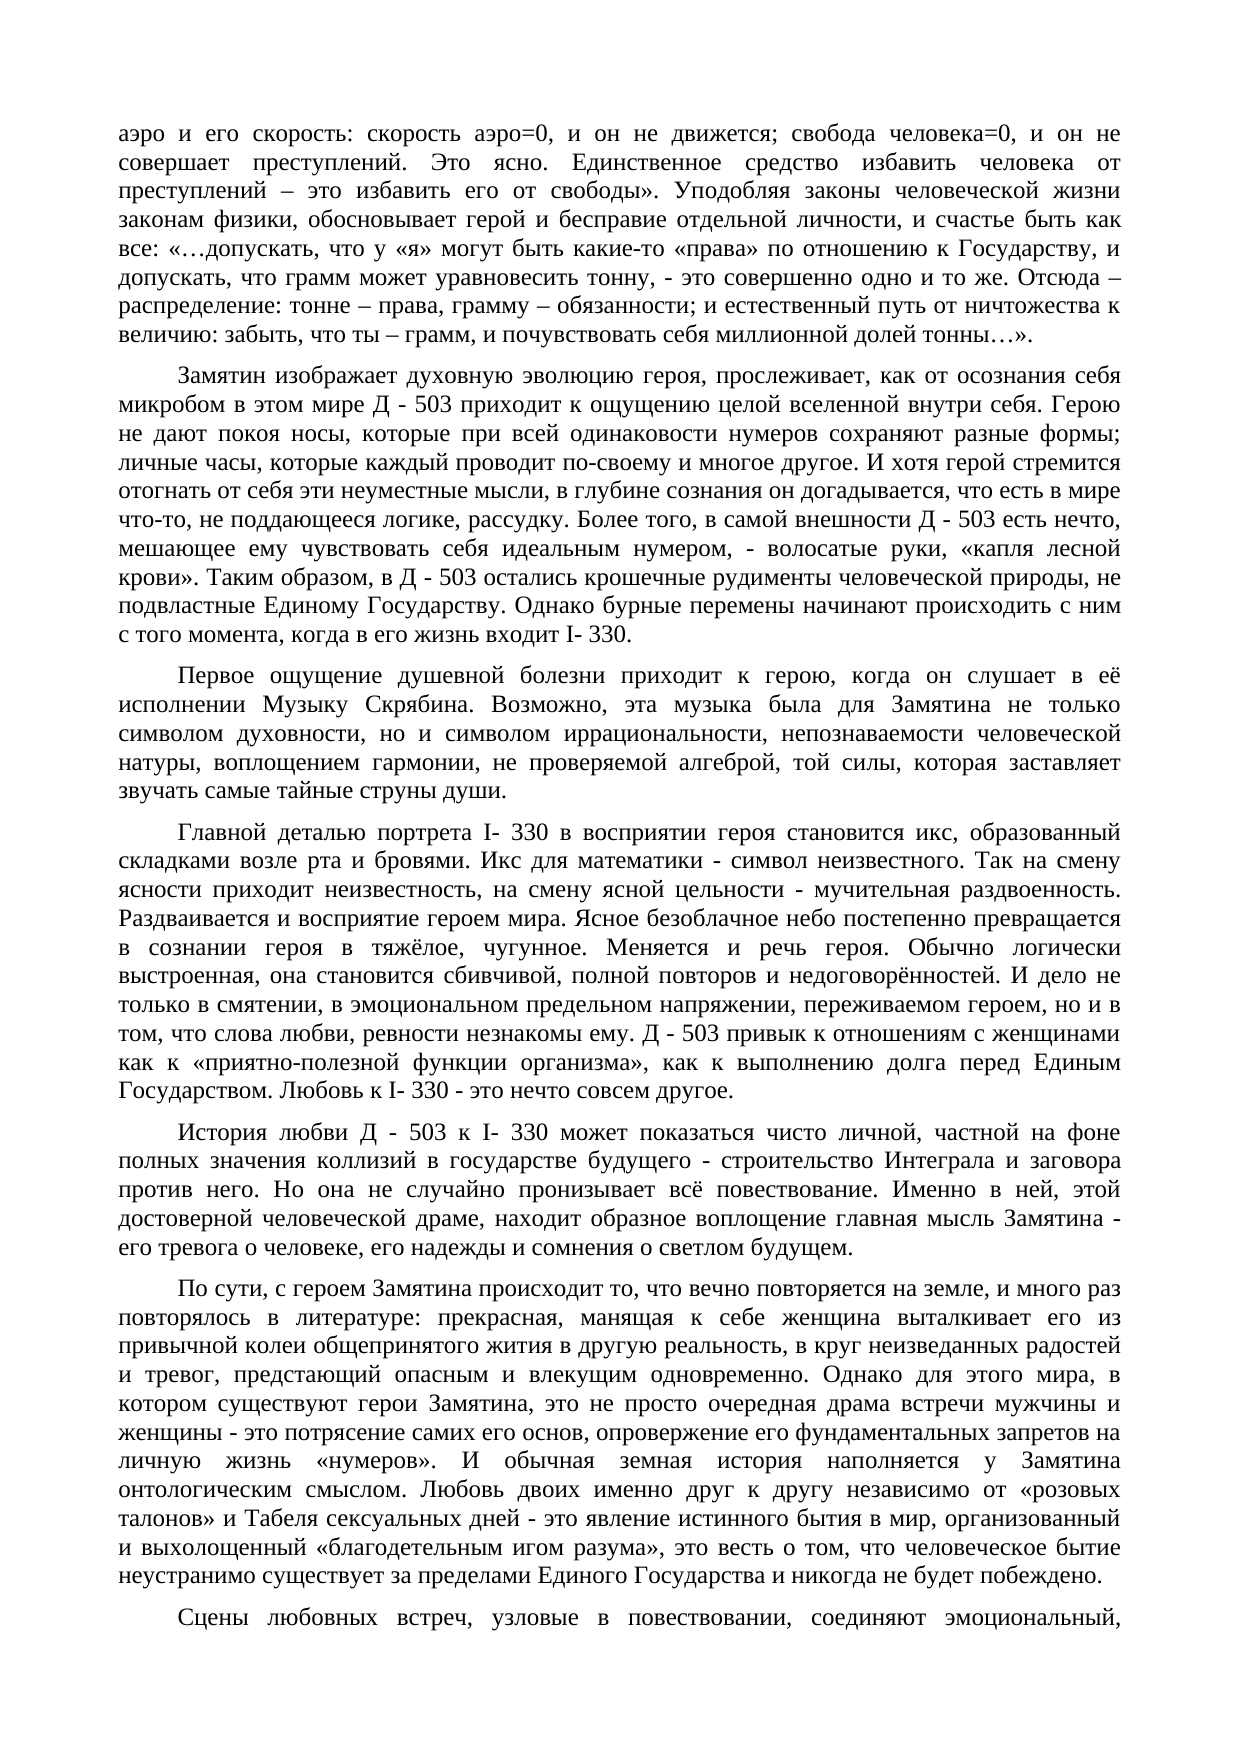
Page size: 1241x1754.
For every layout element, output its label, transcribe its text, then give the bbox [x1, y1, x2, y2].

text По сути, с героем Замятина происходит то, что вечно повторяется на земле, и много раз повторялось в литературе: прекрасная, манящая к себе женщина выталкивает его из привычной колеи общепринятого жития в другую реальность, в круг неизведанных радостей и тревог, предстающий опасным и влекущим одновременно. Однако для этого мира, в котором существуют герои Замятина, это не просто очередная драма встречи мужчины и женщины - это потрясение самих его основ, опровержение его фундаментальных запретов на личную жизнь «нумеров». И обычная земная история наполняется у Замятина онтологическим смыслом. Любовь двоих именно друг к другу независимо от «розовых талонов» и Табеля сексуальных дней - это явление истинного бытия в мир, организованный и выхолощенный «благодетельным игом разума», это весть о том, что человеческое бытие неустранимо существует за пределами Единого Государства и никогда не будет побеждено. [118, 1273, 1122, 1589]
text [118, 1602, 1122, 1631]
text Первое ощущение душевной болезни приходит к герою, когда он слушает в её исполнении Музыку Скрябина. Возможно, эта музыка была для Замятина не только символом духовности, но и символом иррациональности, непознаваемости человеческой натуры, воплощением гармонии, не проверяемой алгеброй, той силы, которая заставляет звучать самые тайные струны души. [118, 661, 1122, 804]
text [118, 118, 1122, 348]
text Замятин изображает духовную эволюцию героя, прослеживает, как от осознания себя микробом в этом мире Д - 503 приходит к ощущению целой вселенной внутри себя. Герою не дают покоя носы, которые при всей одинаковости нумеров сохраняют разные формы; личные часы, которые каждый проводит по-своему и многое другое. И хотя герой стремится отогнать от себя эти неуместные мысли, в глубине сознания он догадывается, что есть в мире что-то, не поддающееся логике, рассудку. Более того, в самой внешности Д - 503 есть нечто, мешающее ему чувствовать себя идеальным нумером, - волосатые руки, «капля лесной крови». Таким образом, в Д - 503 остались крошечные рудименты человеческой природы, не подвластные Единому Государству. Однако бурные перемены начинают происходить с ним с того момента, когда в его жизнь входит I- 330. [118, 361, 1122, 648]
text Главной деталью портрета I- 330 в восприятии героя становится икс, образованный складками возле рта и бровями. Икс для математики - символ неизвестного. Так на смену ясности приходит неизвестность, на смену ясной цельности - мучительная раздвоенность. Раздваивается и восприятие героем мира. Ясное безоблачное небо постепенно превращается в сознании героя в тяжёлое, чугунное. Меняется и речь героя. Обычно логически выстроенная, она становится сбивчивой, полной повторов и недоговорённостей. И дело не только в смятении, в эмоциональном предельном напряжении, переживаемом героем, но и в том, что слова любви, ревности незнакомы ему. Д - 503 привык к отношениям с женщинами как к «приятно-полезной функции организма», как к выполнению долга перед Единым Государством. Любовь к I- 330 - это нечто совсем другое. [118, 817, 1122, 1104]
text История любви Д - 503 к I- 330 может показаться чисто личной, частной на фоне полных значения коллизий в государстве будущего - строительство Интеграла и заговора против него. Но она не случайно пронизывает всё повествование. Именно в ней, этой достоверной человеческой драме, находит образное воплощение главная мысль Замятина - его тревога о человеке, его надежды и сомнения о светлом будущем. [118, 1117, 1122, 1261]
